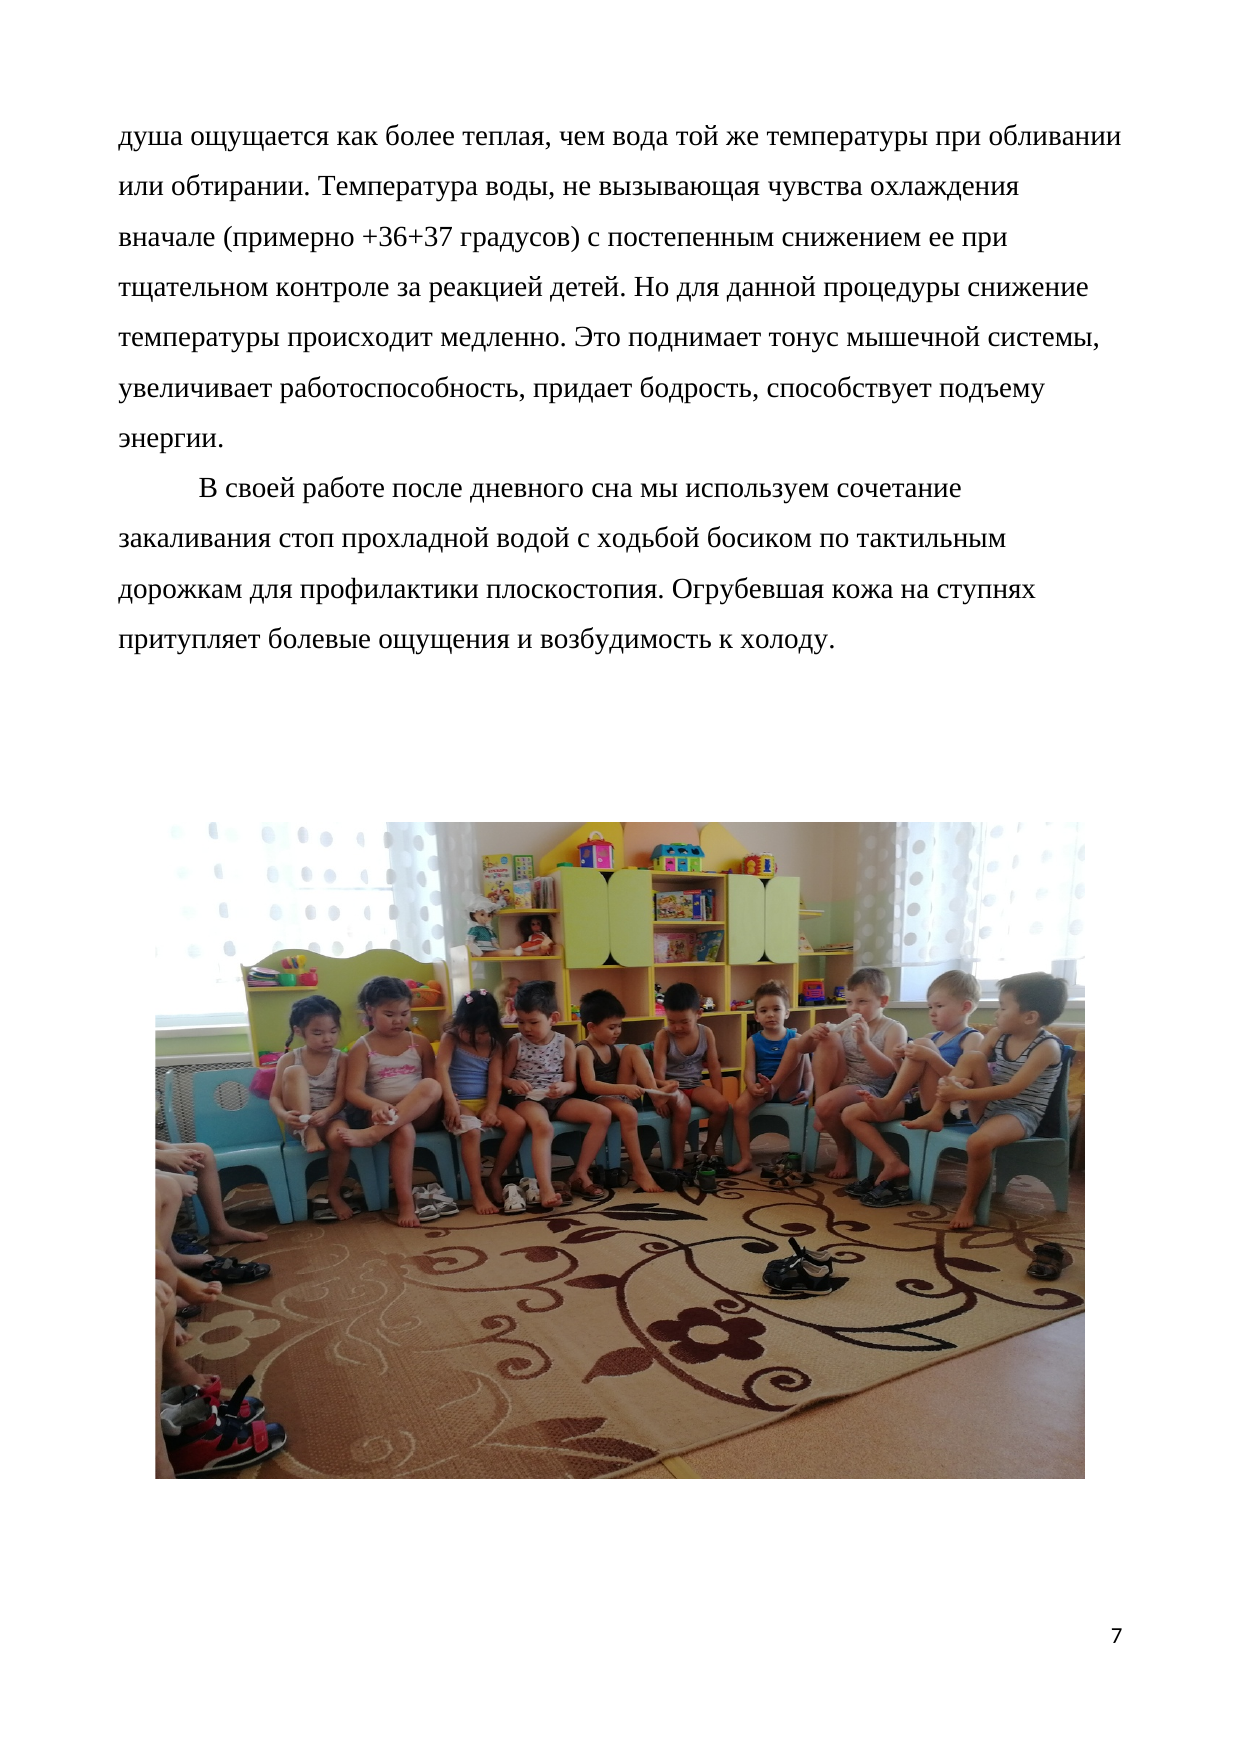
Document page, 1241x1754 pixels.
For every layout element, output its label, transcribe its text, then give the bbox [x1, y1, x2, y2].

text В своей работе после дневного сна мы используем сочетание закаливания стоп прохладной водой с ходьбой босиком по тактильным дорожкам для профилактики плоскостопия. Огрубевшая кожа на ступнях притупляет болевые ощущения и возбудимость к холоду. [118, 470, 1122, 655]
picture [155, 822, 1085, 1479]
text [118, 118, 1122, 453]
